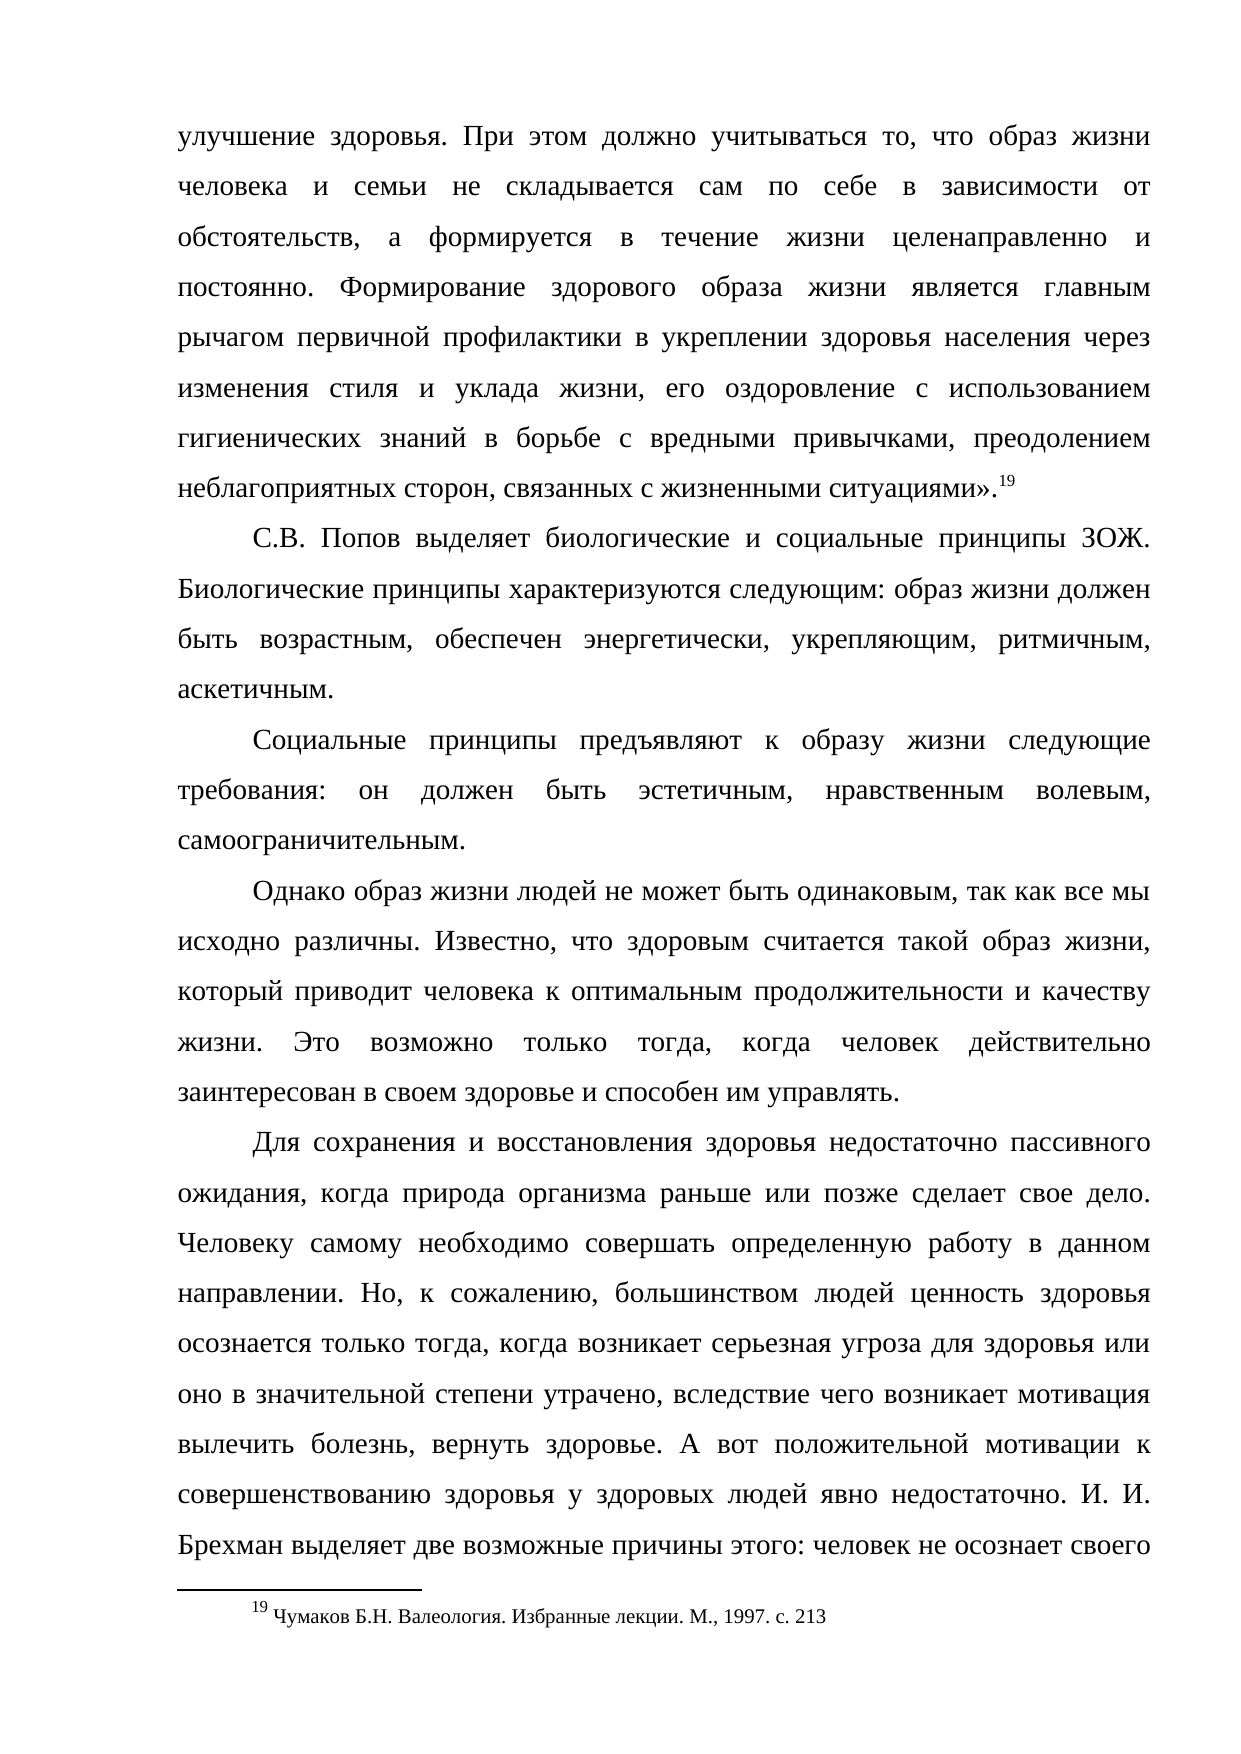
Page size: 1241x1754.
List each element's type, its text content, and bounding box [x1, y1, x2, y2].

text Однако образ жизни людей не может быть одинаковым, так как все мы исходно различны. Известно, что здоровым считается такой образ жизни, который приводит человека к оптимальным продолжительности и качеству жизни. Это возможно только тогда, когда человек действительно заинтересован в своем здоровье и способен им управлять. [177, 873, 1152, 1108]
text С.В. Попов выделяет биологические и социальные принципы ЗОЖ. Биологические принципы характеризуются следующим: образ жизни должен быть возрастным, обеспечен энергетически, укрепляющим, ритмичным, аскетичным. [177, 521, 1152, 705]
text Социальные принципы предъявляют к образу жизни следующие требования: он должен быть эстетичным, нравственным волевым, самоограничительным. [177, 722, 1152, 856]
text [177, 1124, 1152, 1560]
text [177, 118, 1152, 504]
